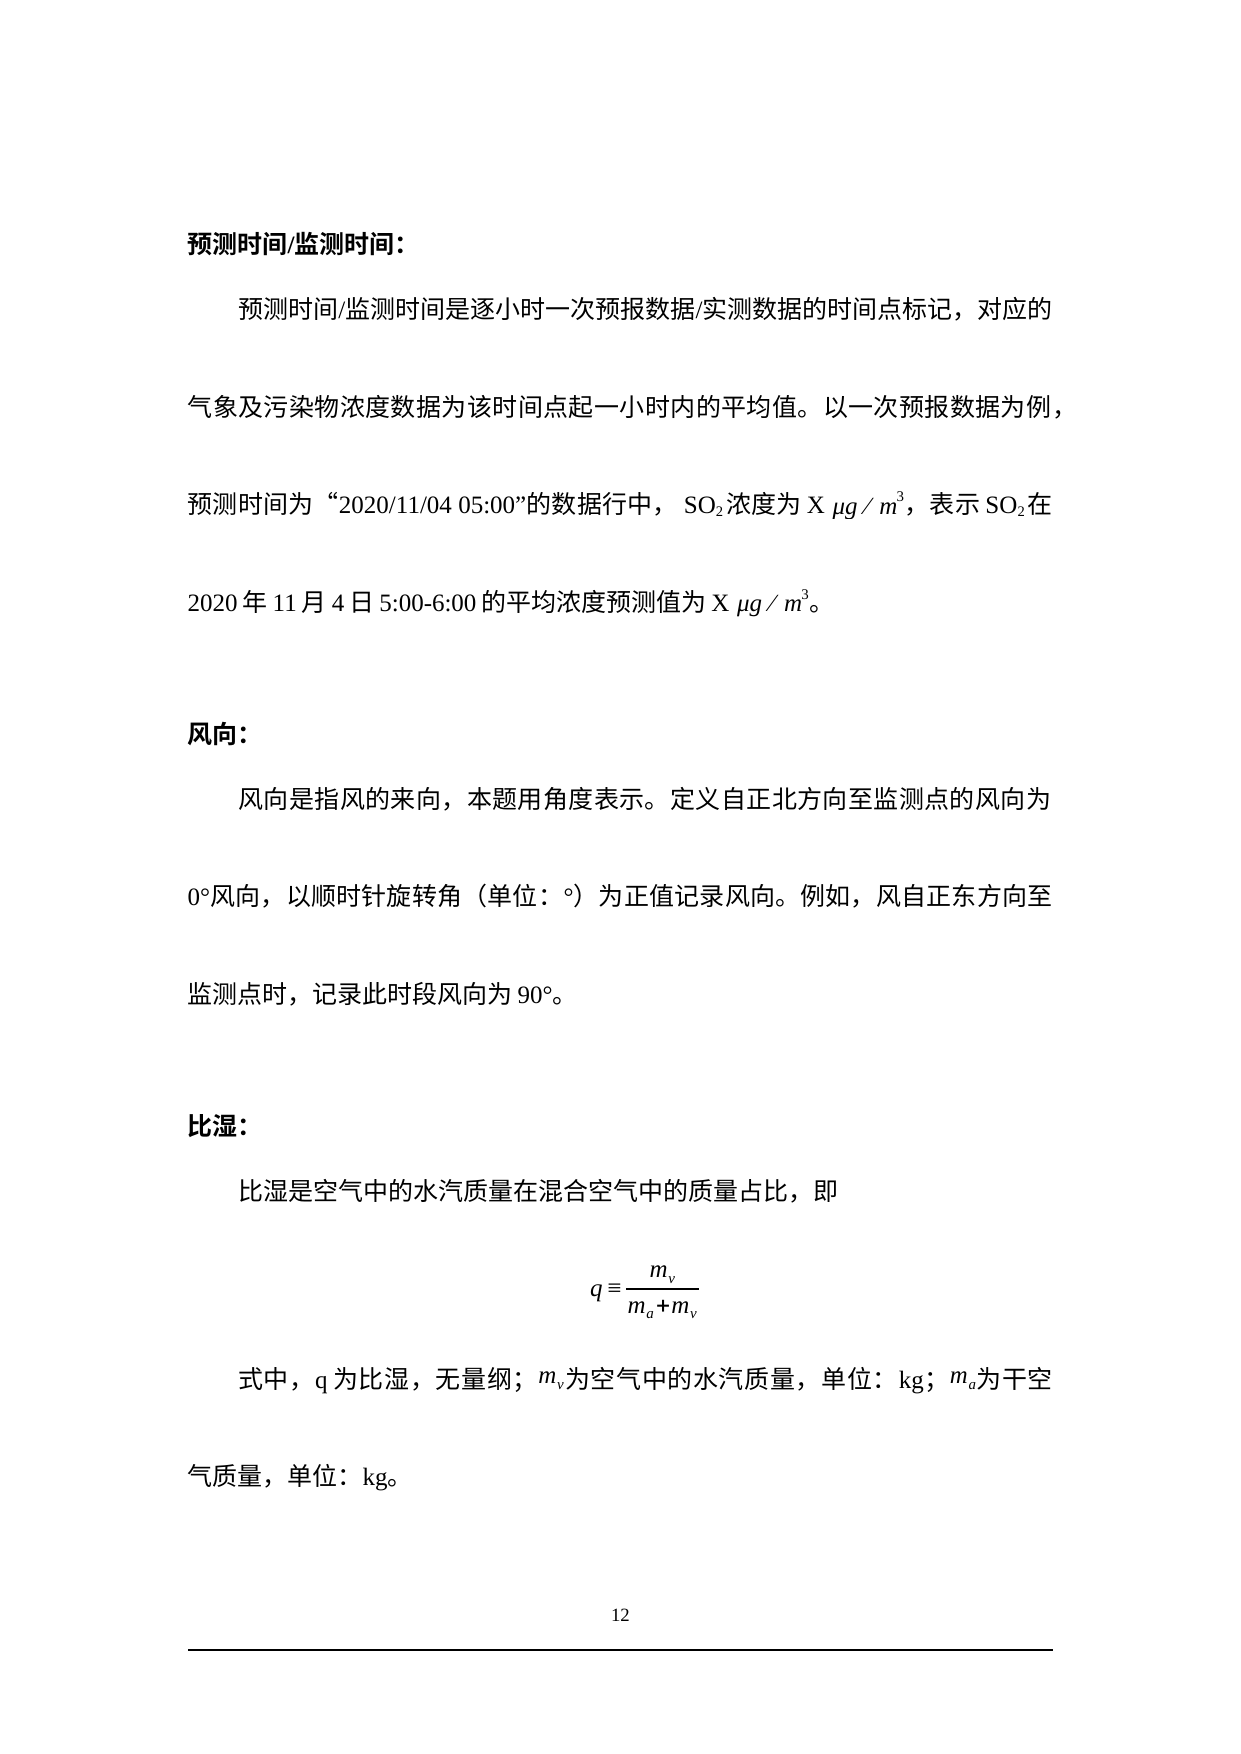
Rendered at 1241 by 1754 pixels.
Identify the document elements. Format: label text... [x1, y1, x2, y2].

text 比湿是空气中的水汽质量在混合空气中的质量占比，即 [187, 1157, 1053, 1222]
text 风向是指风的来向，本题用角度表示。定义自正北方向至监测点的风向为0°风向，以顺时针旋转角（单位：°）为正值记录风向。例如，风自正东方向至监测点时，记录此时段风向为90°。 [187, 765, 1053, 1025]
text 比湿： [187, 1092, 1053, 1157]
text 风向： [187, 700, 1053, 765]
text 式中，q为比湿，无量纲；为空气中的水汽质量，单位：kg；为干空气质量，单位：kg。 [187, 1345, 1053, 1507]
text 预测时间/监测时间是逐小时一次预报数据/实测数据的时间点标记，对应的气象及污染物浓度数据为该时间点起一小时内的平均值。以一次预报数据为例，预测时间为“2020/11/04 05:00”的数据行中， SO2浓度为X ，表示SO2在2020年11月4日5:00-6:00的平均浓度预测值为X 。 [187, 276, 1053, 633]
text 预测时间/监测时间： [187, 211, 1053, 276]
